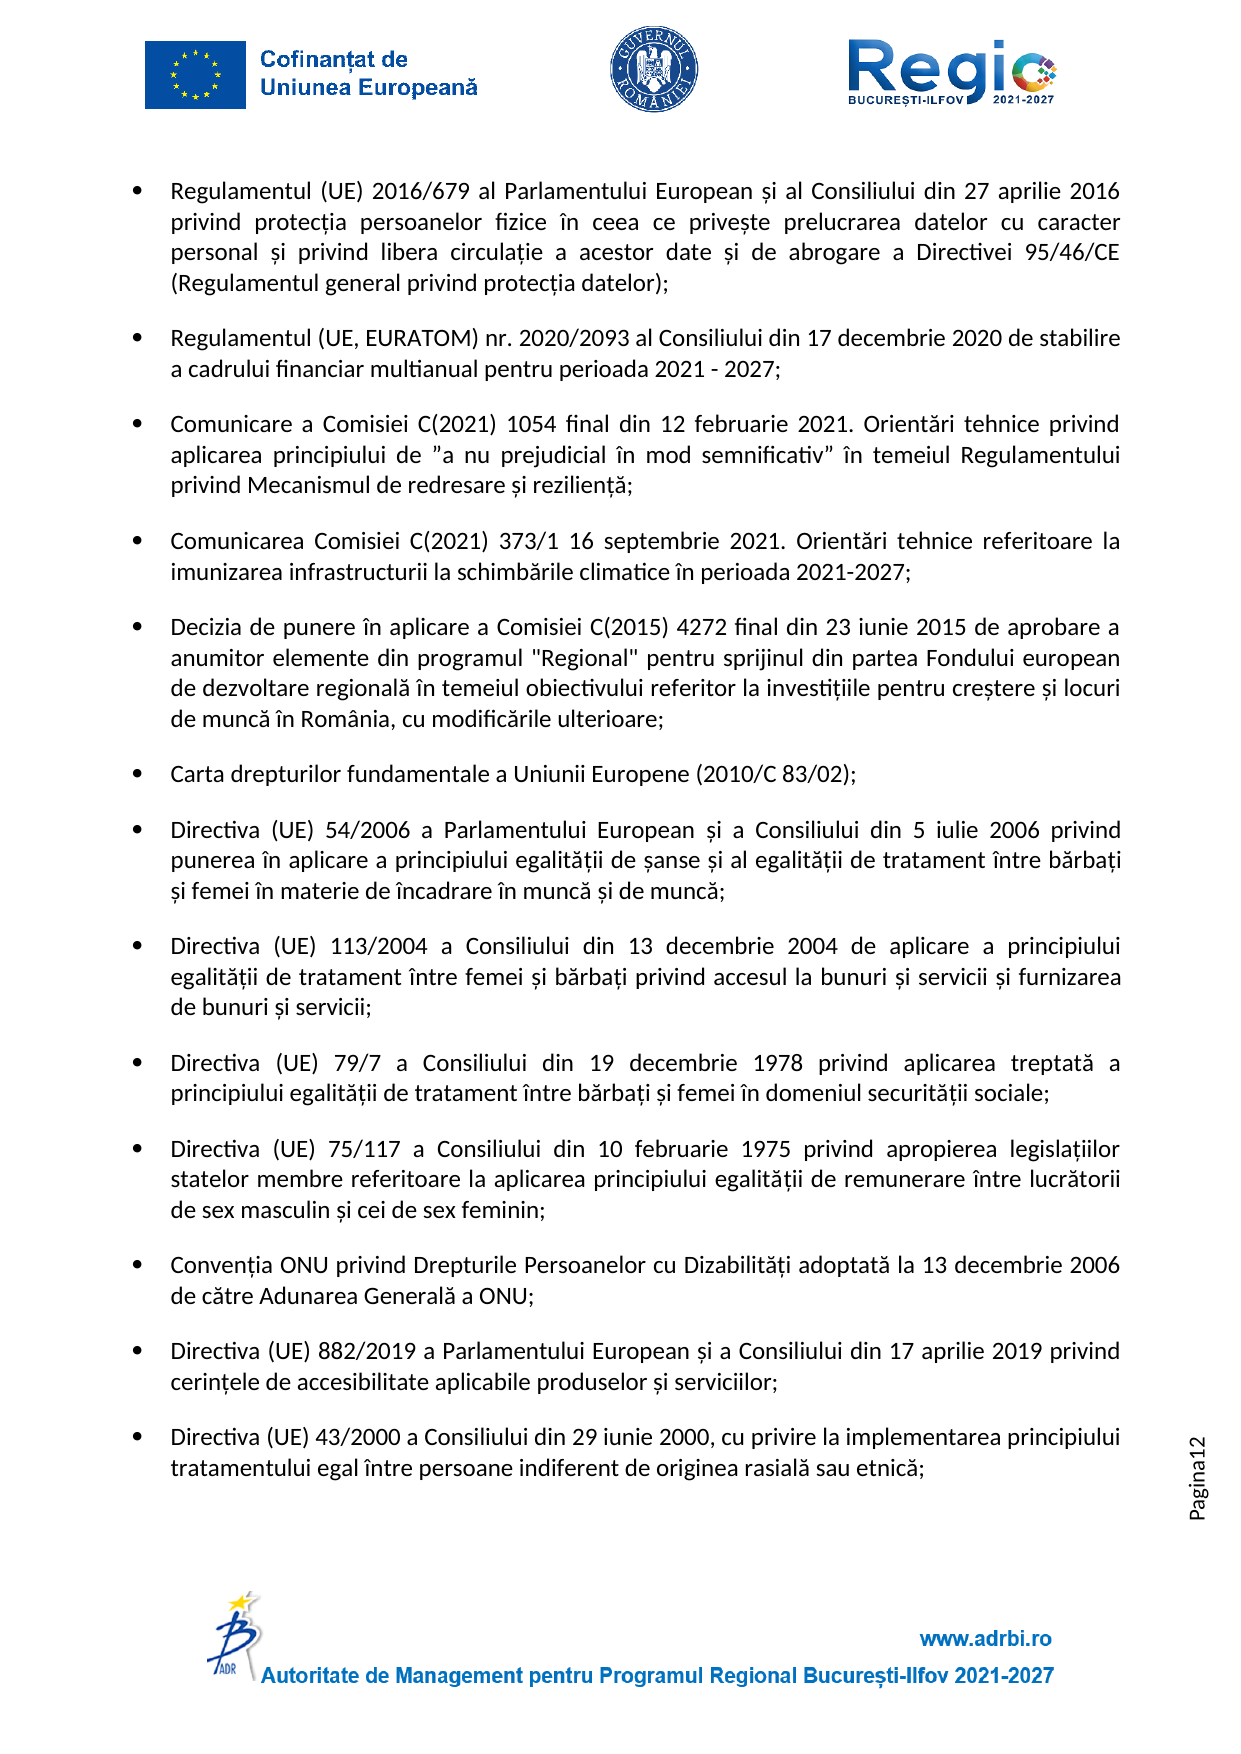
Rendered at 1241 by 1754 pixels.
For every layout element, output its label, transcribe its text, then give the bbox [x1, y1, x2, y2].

list Decizia de punere în aplicare a Comisiei C(2015) 4272 final din 23 iunie 2015 de aprobare a anumitor elemente din programul "Regional" pentru sprijinul din partea Fondului european de dezvoltare regională în temeiul obiectivului referitor la investițiile pentru creștere și locuri de muncă în România, cu modificările ulterioare; [133, 611, 1122, 733]
list Regulamentul (UE, EURATOM) nr. 2020/2093 al Consiliului din 17 decembrie 2020 de stabilire a cadrului financiar multianual pentru perioada 2021 - 2027; [133, 322, 1122, 383]
list Directiva (UE) 113/2004 a Consiliului din 13 decembrie 2004 de aplicare a principiului egalităţii de tratament între femei şi bărbaţi privind accesul la bunuri şi servicii şi furnizarea de bunuri şi servicii; [133, 930, 1122, 1022]
list Directiva (UE) 54/2006 a Parlamentului European şi a Consiliului din 5 iulie 2006 privind punerea în aplicare a principiului egalităţii de şanse şi al egalităţii de tratament între bărbaţi şi femei în materie de încadrare în muncă şi de muncă; [133, 814, 1122, 905]
list Directiva (UE) 75/117 a Consiliului din 10 februarie 1975 privind apropierea legislațiilor statelor membre referitoare la aplicarea principiului egalităţii de remunerare între lucrătorii de sex masculin şi cei de sex feminin; [133, 1133, 1122, 1224]
list Directiva (UE) 882/2019 a Parlamentului European și a Consiliului din 17 aprilie 2019 privind cerințele de accesibilitate aplicabile produselor și serviciilor; [133, 1336, 1122, 1397]
list Comunicarea Comisiei C(2021) 373/1 16 septembrie 2021. Orientări tehnice referitoare la imunizarea infrastructurii la schimbările climatice în perioada 2021-2027; [133, 525, 1122, 586]
picture [141, 24, 1086, 113]
picture [167, 1588, 1094, 1700]
list Convenția ONU privind Drepturile Persoanelor cu Dizabilități adoptată la 13 decembrie 2006 de către Adunarea Generală a ONU; [133, 1249, 1122, 1311]
list Comunicare a Comisiei C(2021) 1054 final din 12 februarie 2021. Orientări tehnice privind aplicarea principiului de ”a nu prejudicial în mod semnificativ” în temeiul Regulamentului privind Mecanismul de redresare și reziliență; [133, 408, 1122, 500]
list Regulamentul (UE) 2016/679 al Parlamentului European și al Consiliului din 27 aprilie 2016 privind protecția persoanelor fizice în ceea ce privește prelucrarea datelor cu caracter personal și privind libera circulație a acestor date și de abrogare a Directivei 95/46/CE (Regulamentul general privind protecția datelor); [133, 175, 1122, 297]
list Carta drepturilor fundamentale a Uniunii Europene (2010/C 83/02); [133, 758, 1122, 789]
list Directiva (UE) 79/7 a Consiliului din 19 decembrie 1978 privind aplicarea treptată a principiului egalităţii de tratament între bărbaţi şi femei în domeniul securităţii sociale; [133, 1047, 1122, 1108]
list Directiva (UE) 43/2000 a Consiliului din 29 iunie 2000, cu privire la implementarea principiului tratamentului egal între persoane indiferent de originea rasială sau etnică; [133, 1422, 1122, 1483]
